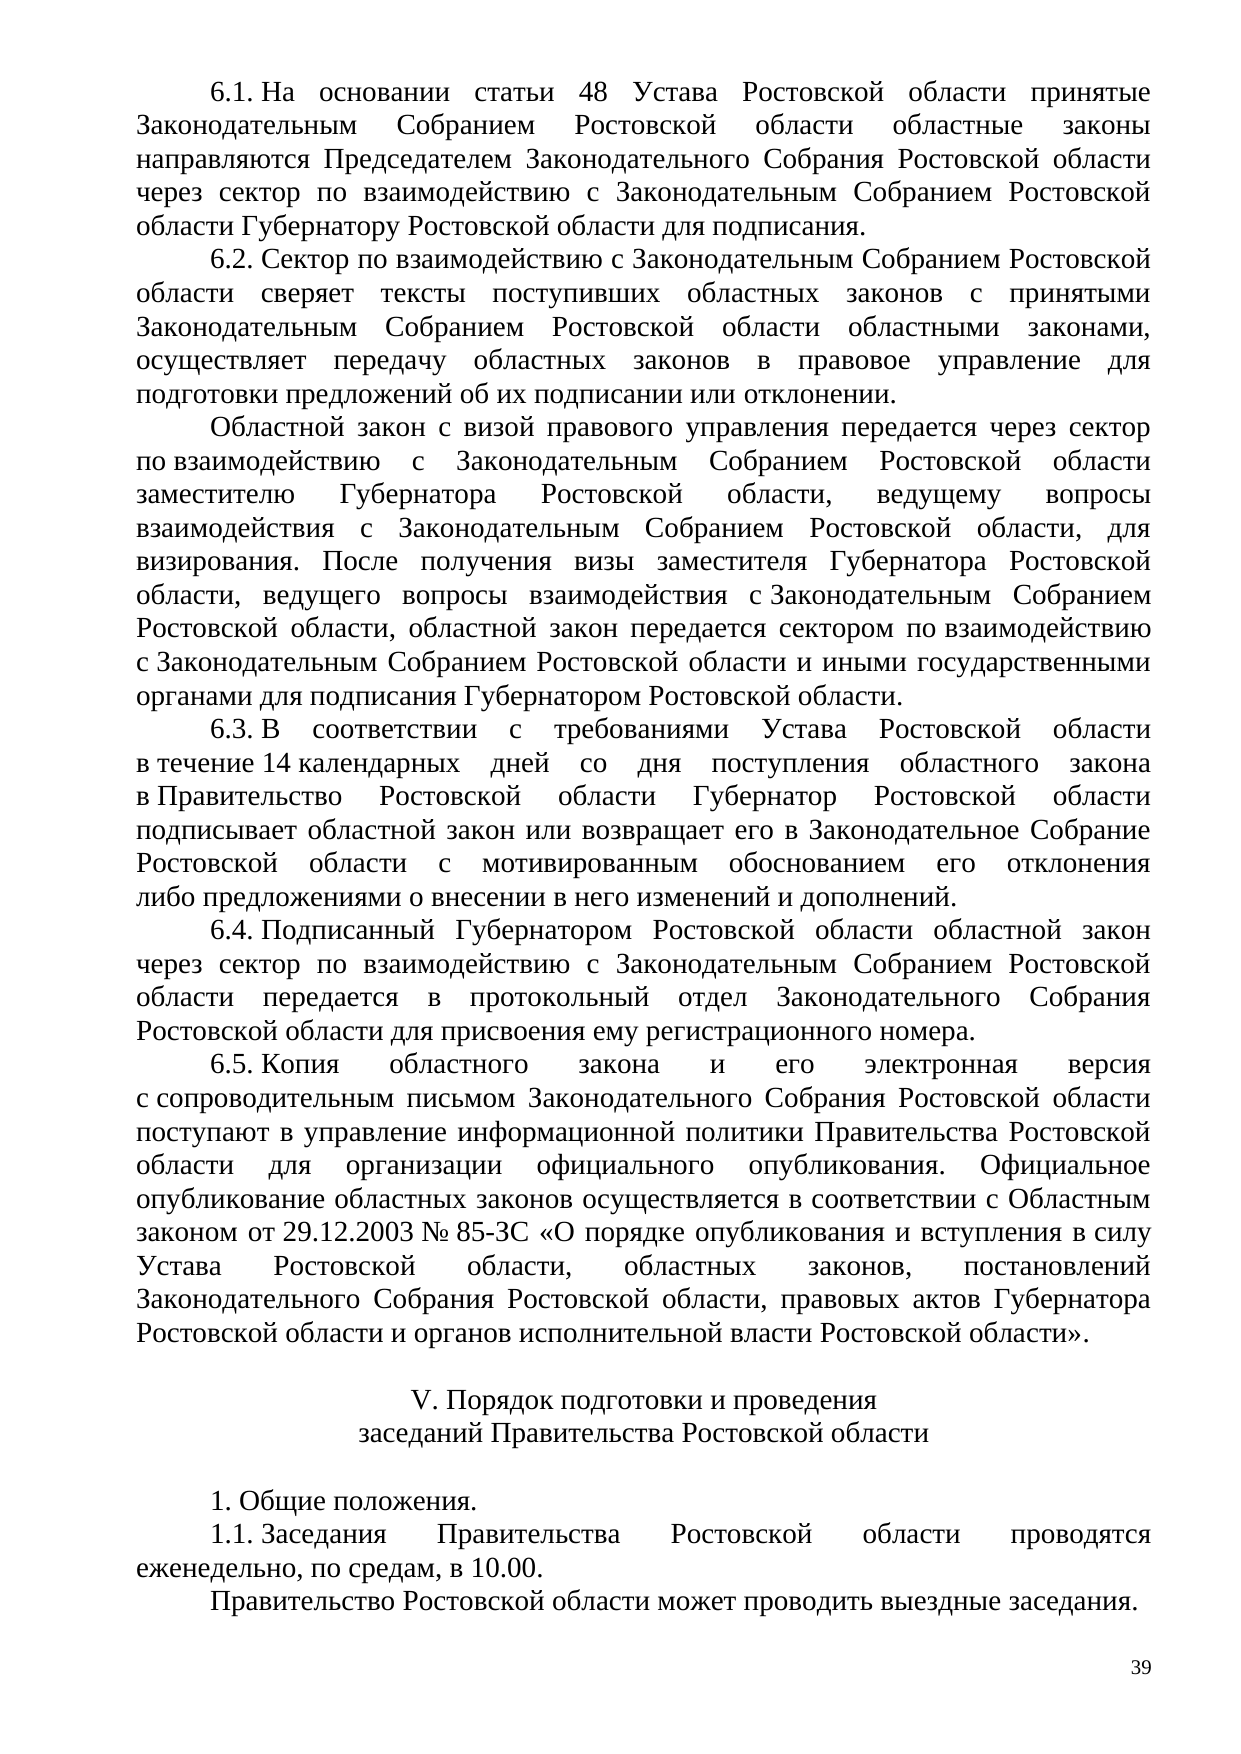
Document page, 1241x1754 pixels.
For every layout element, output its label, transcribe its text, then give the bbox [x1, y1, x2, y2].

text V. Порядок подготовки и проведения [136, 1382, 1152, 1416]
text 6.4. Подписанный Губернатором Ростовской области областной закон через сектор по взаимодействию с Законодательным Собранием Ростовской области передается в протокольный отдел Законодательного Собрания Ростовской области для присвоения ему регистрационного номера. [136, 912, 1152, 1047]
text Правительство Ростовской области может проводить выездные заседания. [136, 1583, 1152, 1617]
text 6.5. Копия областного закона и его электронная версия с сопроводительным письмом Законодательного Собрания Ростовской области поступают в управление информационной политики Правительства Ростовской области для организации официального опубликования. Официальное опубликование областных законов осуществляется в соответствии с Областным законом от 29.12.2003 № 85-ЗС «О порядке опубликования и вступления в силу Устава Ростовской области, областных законов, постановлений Законодательного Собрания Ростовской области, правовых актов Губернатора Ростовской области и органов исполнительной власти Ростовской области». [136, 1047, 1152, 1348]
text 1.1. Заседания Правительства Ростовской области проводятся еженедельно, по средам, в 10.00. [136, 1516, 1152, 1583]
text 6.1. На основании статьи 48 Устава Ростовской области принятые Законодательным Собранием Ростовской области областные законы направляются Председателем Законодательного Собрания Ростовской области через сектор по взаимодействию с Законодательным Собранием Ростовской области Губернатору Ростовской области для подписания. [136, 74, 1152, 242]
text 6.3. В соответствии с требованиями Устава Ростовской области в течение 14 календарных дней со дня поступления областного закона в Правительство Ростовской области Губернатор Ростовской области подписывает областной закон или возвращает его в Законодательное Собрание Ростовской области с мотивированным обоснованием его отклонения либо предложениями о внесении в него изменений и дополнений. [136, 711, 1152, 912]
text заседаний Правительства Ростовской области [136, 1416, 1152, 1449]
text 6.2. Сектор по взаимодействию с Законодательным Собранием Ростовской области сверяет тексты поступивших областных законов с принятыми Законодательным Собранием Ростовской области областными законами, осуществляет передачу областных законов в правовое управление для подготовки предложений об их подписании или отклонении. [136, 242, 1152, 409]
text 1. Общие положения. [136, 1483, 1152, 1516]
text Областной закон с визой правового управления передается через сектор по взаимодействию с Законодательным Собранием Ростовской области заместителю Губернатора Ростовской области, ведущему вопросы взаимодействия с Законодательным Собранием Ростовской области, для визирования. После получения визы заместителя Губернатора Ростовской области, ведущего вопросы взаимодействия с Законодательным Собранием Ростовской области, областной закон передается сектором по взаимодействию с Законодательным Собранием Ростовской области и иными государственными органами для подписания Губернатором Ростовской области. [136, 409, 1152, 711]
